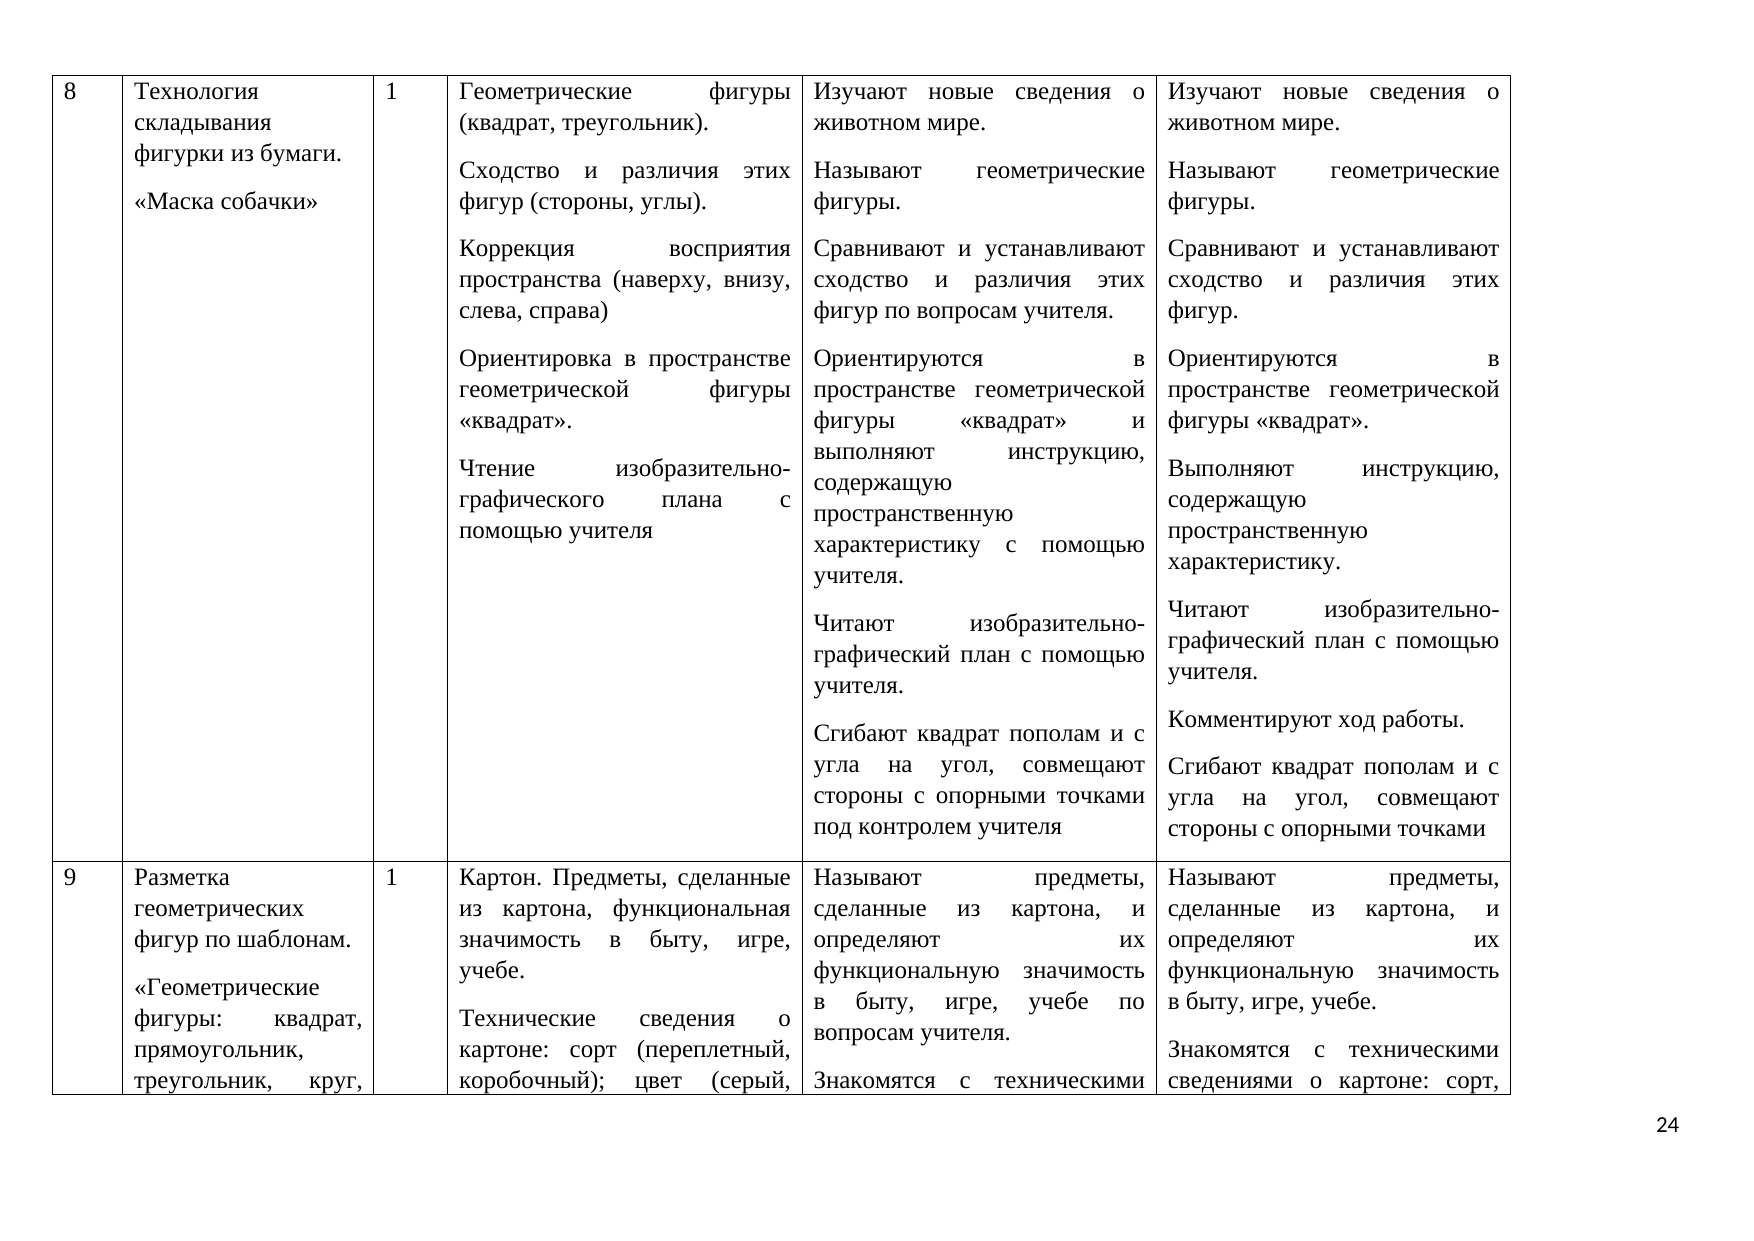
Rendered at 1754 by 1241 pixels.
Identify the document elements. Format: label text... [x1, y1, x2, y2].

table_header Изучают новые сведения о животном мире. Называют геометрические фигуры. Сравнивают и устанавливают сходство и различия этих фигур. Ориентируются в пространстве геометрической фигуры «квадрат». Выполняют инструкцию, содержащую пространственную характеристику. Читают изобразительно-графический план с помощью учителя. Комментируют ход работы. Сгибают квадрат пополам и с угла на угол, совмещают стороны с опорными точками [1157, 76, 1510, 861]
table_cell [123, 862, 373, 1094]
table_header 1 [374, 76, 447, 861]
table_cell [803, 862, 1156, 1094]
table_header Геометрические фигуры (квадрат, треугольник). Сходство и различия этих фигур (стороны, углы). Коррекция восприятия пространства (наверху, внизу, слева, справа) Ориентировка в пространстве геометрической фигуры «квадрат». Чтение изобразительно-графического плана с помощью учителя [448, 76, 802, 861]
table_cell 9 [53, 862, 122, 1094]
table_header Изучают новые сведения о животном мире. Называют геометрические фигуры. Сравнивают и устанавливают сходство и различия этих фигур по вопросам учителя. Ориентируются в пространстве геометрической фигуры «квадрат» и выполняют инструкцию, содержащую пространственную характеристику с помощью учителя. Читают изобразительно-графический план с помощью учителя. Сгибают квадрат пополам и с угла на угол, совмещают стороны с опорными точками под контролем учителя [803, 76, 1156, 861]
table_header 8 [53, 76, 122, 861]
table_header Технология складывания фигурки из бумаги. «Маска собачки» [123, 76, 373, 861]
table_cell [448, 862, 802, 1094]
table_cell 1 [374, 862, 447, 1094]
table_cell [1157, 862, 1510, 1094]
